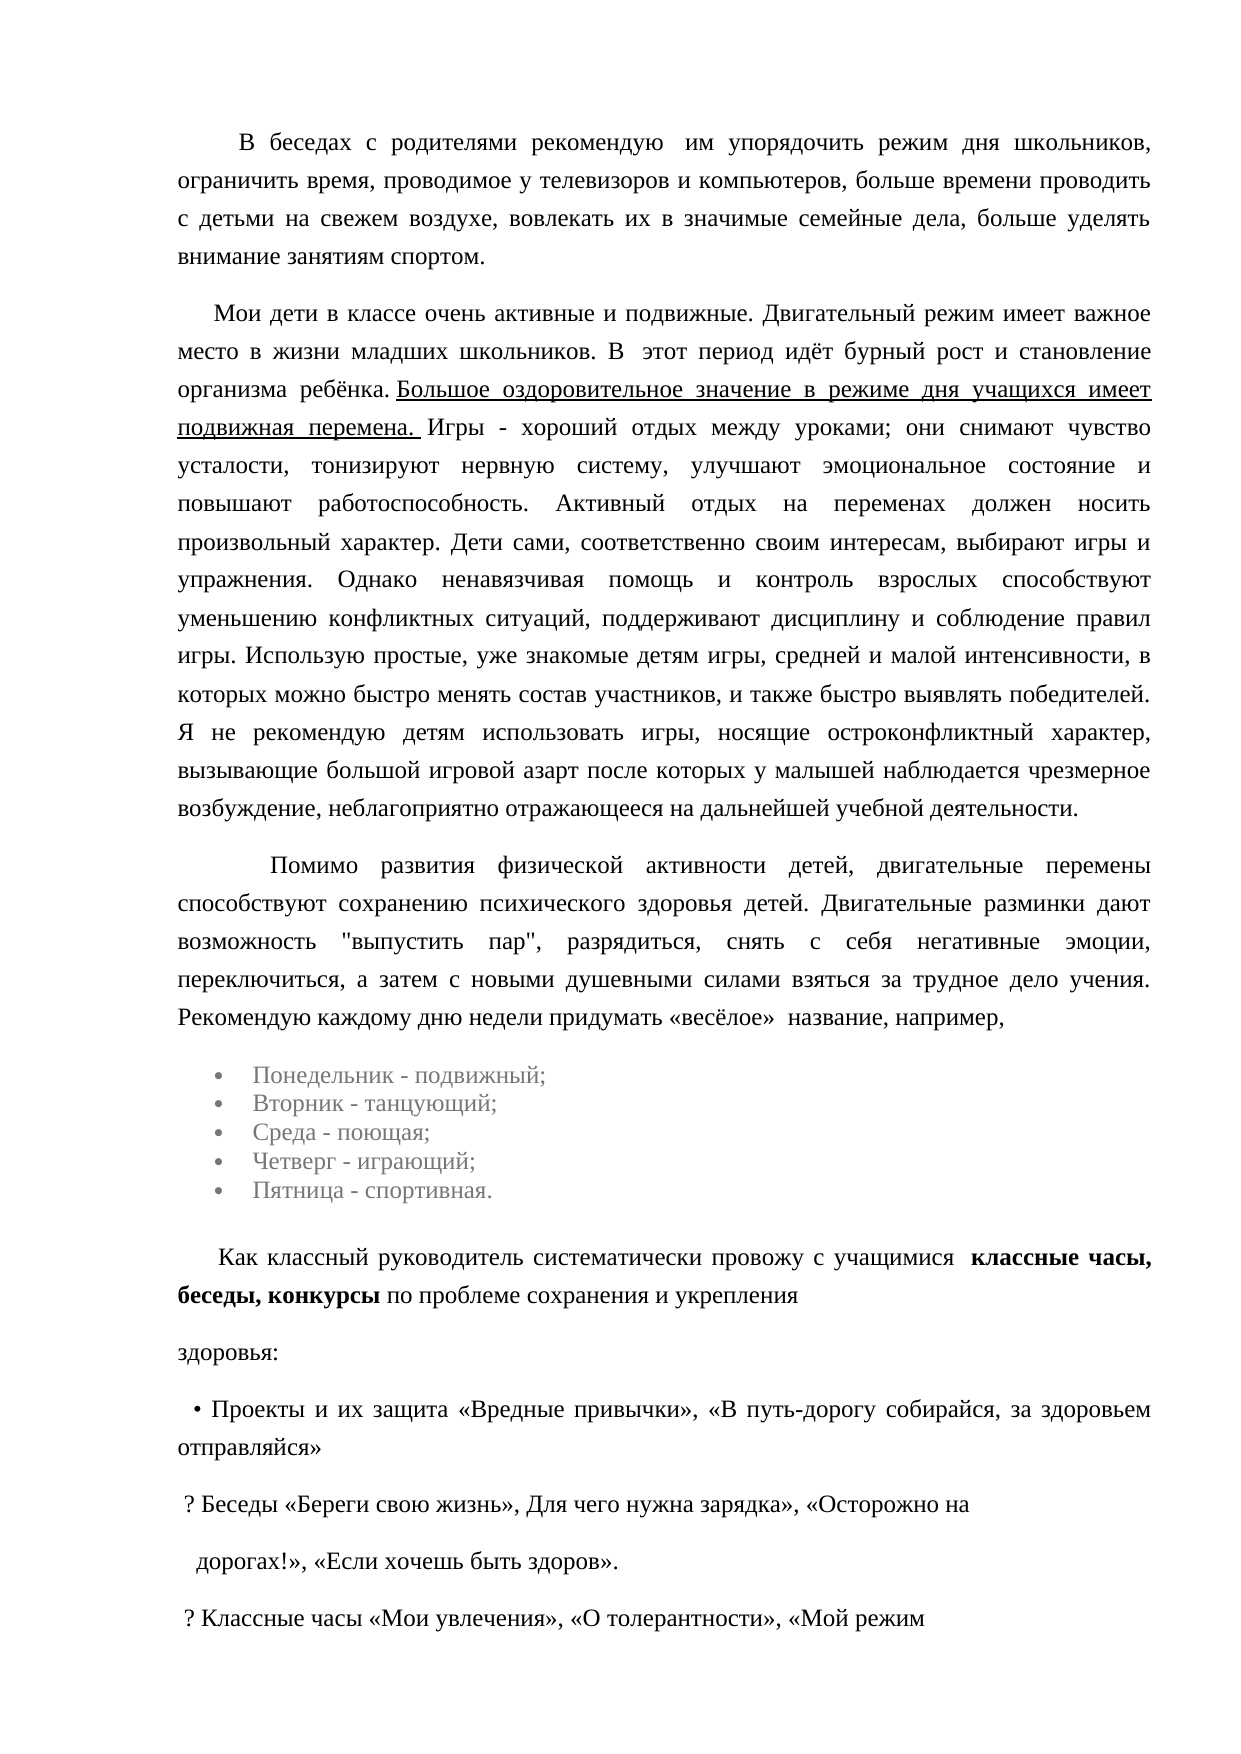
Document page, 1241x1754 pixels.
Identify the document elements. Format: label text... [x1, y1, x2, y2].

text Как классный руководитель систематически провожу с учащимися классные часы, беседы, конкурсы по проблеме сохранения и укрепления [177, 1233, 1152, 1309]
text Мои дети в классе очень активные и подвижные. Двигательный режим имеет важное место в жизни младших школьников. В этот период идёт бурный рост и становление организма ребёнка. Большое оздоровительное значение в режиме дня учащихся имеет подвижная перемена. Игры - хороший отдых между уроками; они снимают чувство усталости, тонизируют нервную систему, улучшают эмоциональное состояние и повышают работоспособность. Активный отдых на переменах должен носить произвольный характер. Дети сами, соответственно своим интересам, выбирают игры и упражнения. Однако ненавязчивая помощь и контроль взрослых способствуют уменьшению конфликтных ситуаций, поддерживают дисциплину и соблюдение правил игры. Использую простые, уже знакомые детям игры, средней и малой интенсивности, в которых можно быстро менять состав участников, и также быстро выявлять победителей. Я не рекомендую детям использовать игры, носящие остроконфликтный характер, вызывающие большой игровой азарт после которых у малышей наблюдается чрезмерное возбуждение, неблагоприятно отражающееся на дальнейшей учебной деятельности. [177, 289, 1152, 821]
text дорогах!», «Если хочешь быть здоров». [177, 1537, 1152, 1574]
list Пятница - спортивная. [215, 1175, 1152, 1203]
text ? Беседы «Береги свою жизнь», Для чего нужна зарядка», «Осторожно на [177, 1479, 1152, 1518]
list Четверг - играющий; [215, 1146, 1152, 1175]
text здоровья: [177, 1328, 1152, 1366]
text В беседах с родителями рекомендую им упорядочить режим дня школьников, ограничить время, проводимое у телевизоров и компьютеров, больше времени проводить с детьми на свежем воздухе, вовлекать их в значимые семейные дела, больше уделять внимание занятиям спортом. [177, 118, 1152, 270]
list Понедельник - подвижный; [215, 1060, 1152, 1088]
list Вторник - танцующий; [215, 1088, 1152, 1117]
text ? Классные часы «Мои увлечения», «О толерантности», «Мой режим [177, 1593, 1152, 1632]
text • Проекты и их защита «Вредные привычки», «В путь-дорогу собирайся, за здоровьем отправляйся» [177, 1384, 1152, 1461]
text Помимо развития физической активности детей, двигательные перемены способствуют сохранению психического здоровья детей. Двигательные разминки дают возможность "выпустить пар", разрядиться, снять с себя негативные эмоции, переключиться, а затем с новыми душевными силами взяться за трудное дело учения. Рекомендую каждому дню недели придумать «весёлое» название, например, [177, 840, 1152, 1031]
list Среда - поющая; [215, 1117, 1152, 1146]
